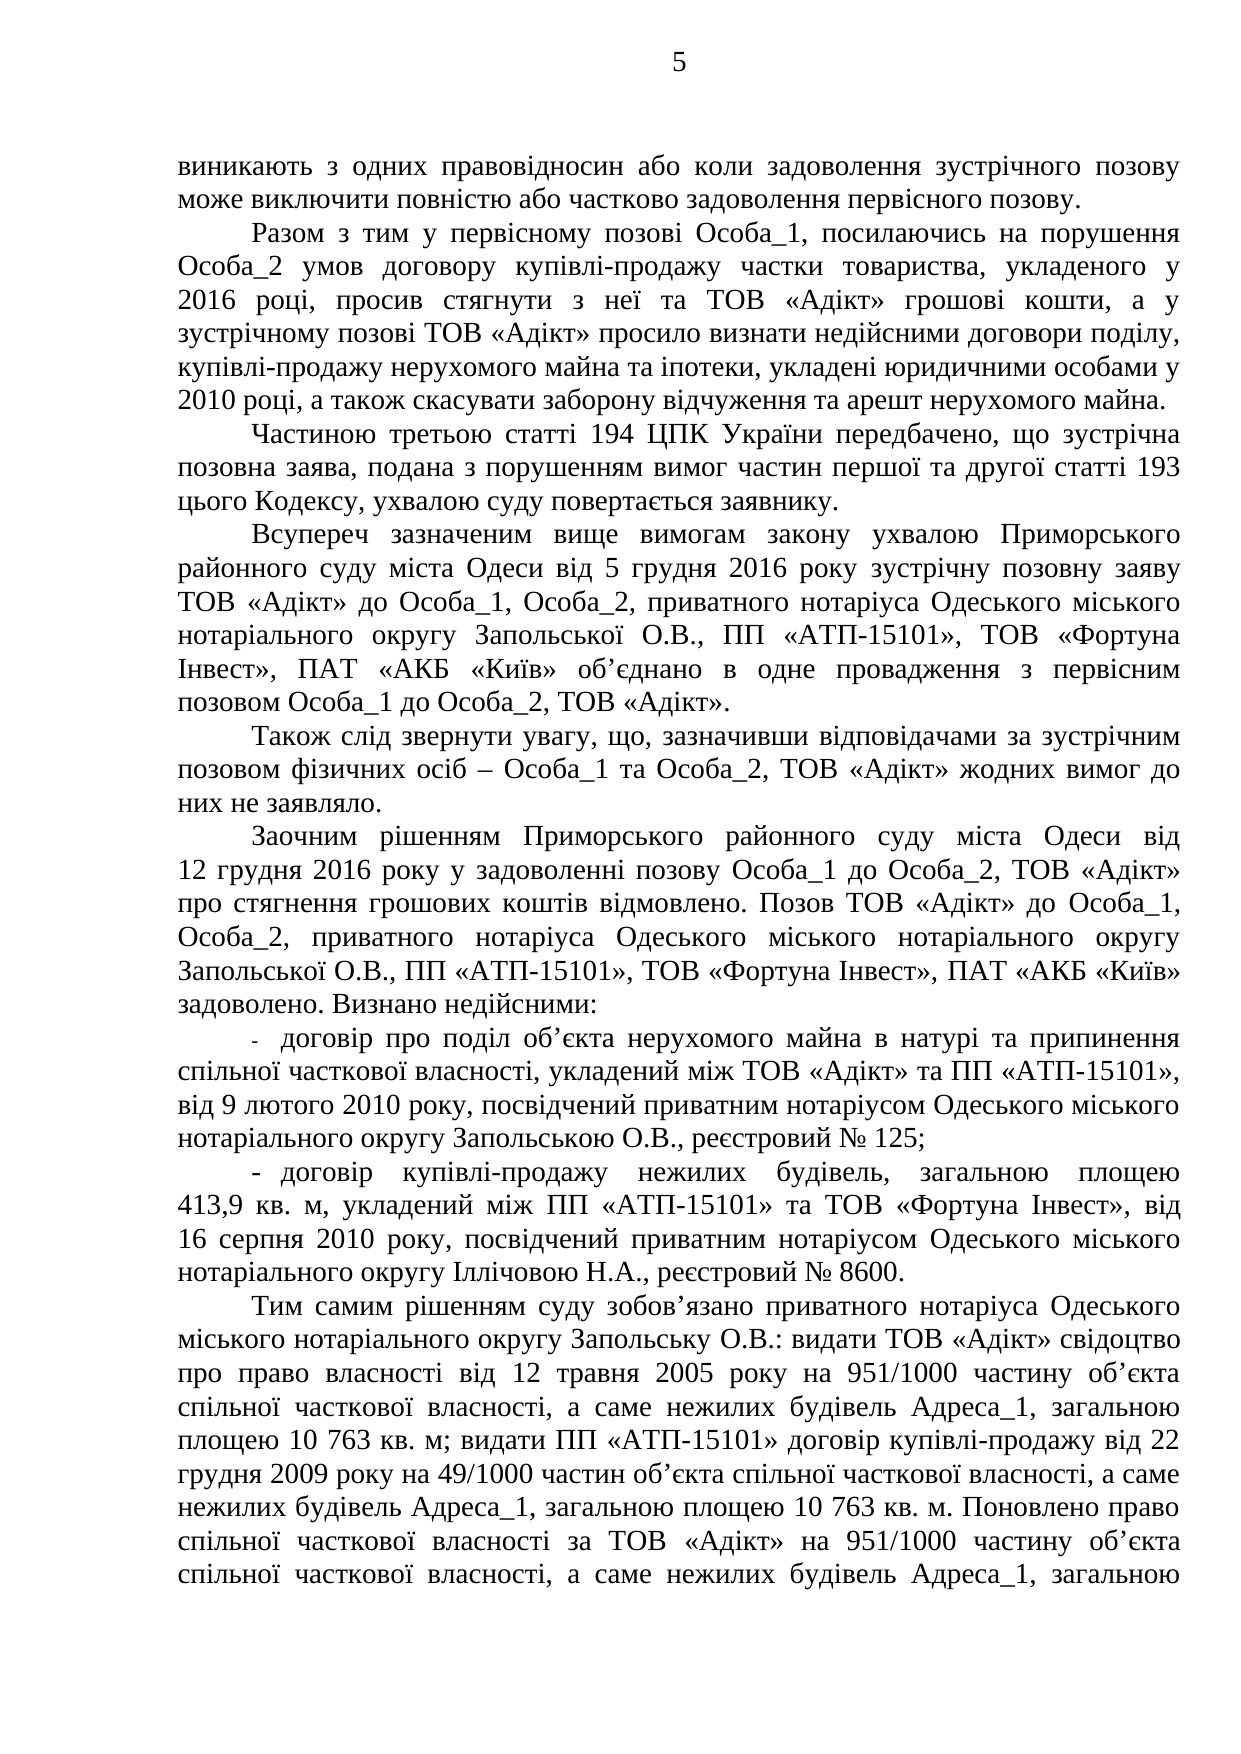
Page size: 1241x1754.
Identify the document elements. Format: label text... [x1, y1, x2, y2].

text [177, 1288, 1181, 1590]
text Разом з тим у первісному позові Особа_1, посилаючись на порушення Особа_2 умов договору купівлі-продажу частки товариства, укладеного у 2016 році, просив стягнути з неї та ТОВ «Адікт» грошові кошти, а у зустрічному позові ТОВ «Адікт» просило визнати недійсними договори поділу, купівлі-продажу нерухомого майна та іпотеки, укладені юридичними особами у 2010 році, а також скасувати заборону відчуження та арешт нерухомого майна. [177, 215, 1181, 416]
text Всупереч зазначеним вище вимогам закону ухвалою Приморського районного суду міста Одеси від 5 грудня 2016 року зустрічну позовну заяву ТОВ «Адікт» до Особа_1, Особа_2, приватного нотаріуса Одеського міського нотаріального округу Запольської О.В., ПП «АТП-15101», ТОВ «Фортуна Інвест», ПАТ «АКБ «Київ» об’єднано в одне провадження з первісним позовом Особа_1 до Особа_2, ТОВ «Адікт». [177, 517, 1181, 718]
text Також слід звернути увагу, що, зазначивши відповідачами за зустрічним позовом фізичних осіб – Особа_1 та Особа_2, ТОВ «Адікт» жодних вимог до них не заявляло. [177, 718, 1181, 818]
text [177, 148, 1181, 215]
list договір про поділ об’єкта нерухомого майна в натурі та припинення спільної часткової власності, укладений між ТОВ «Адікт» та ПП «АТП-15101», від 9 лютого 2010 року, посвідчений приватним нотаріусом Одеського міського нотаріального округу Запольською О.В., реєстровий № 125; [177, 1020, 1181, 1154]
text Частиною третьою статті 194 ЦПК України передбачено, що зустрічна позовна заява, подана з порушенням вимог частин першої та другої статті 193 цього Кодексу, ухвалою суду повертається заявнику. [177, 416, 1181, 517]
text Заочним рішенням Приморського районного суду міста Одеси від 12 грудня 2016 року у задоволенні позову Особа_1 до Особа_2, ТОВ «Адікт» про стягнення грошових коштів відмовлено. Позов ТОВ «Адікт» до Особа_1, Особа_2, приватного нотаріуса Одеського міського нотаріального округу Запольської О.В., ПП «АТП-15101», ТОВ «Фортуна Інвест», ПАТ «АКБ «Київ» задоволено. Визнано недійсними: [177, 818, 1181, 1020]
list договір купівлі-продажу нежилих будівель, загальною площею 413,9 кв. м, укладений між ПП «АТП-15101» та ТОВ «Фортуна Інвест», від 16 серпня 2010 року, посвідчений приватним нотаріусом Одеського міського нотаріального округу Іллічовою Н.А., реєстровий № 8600. [177, 1154, 1181, 1288]
